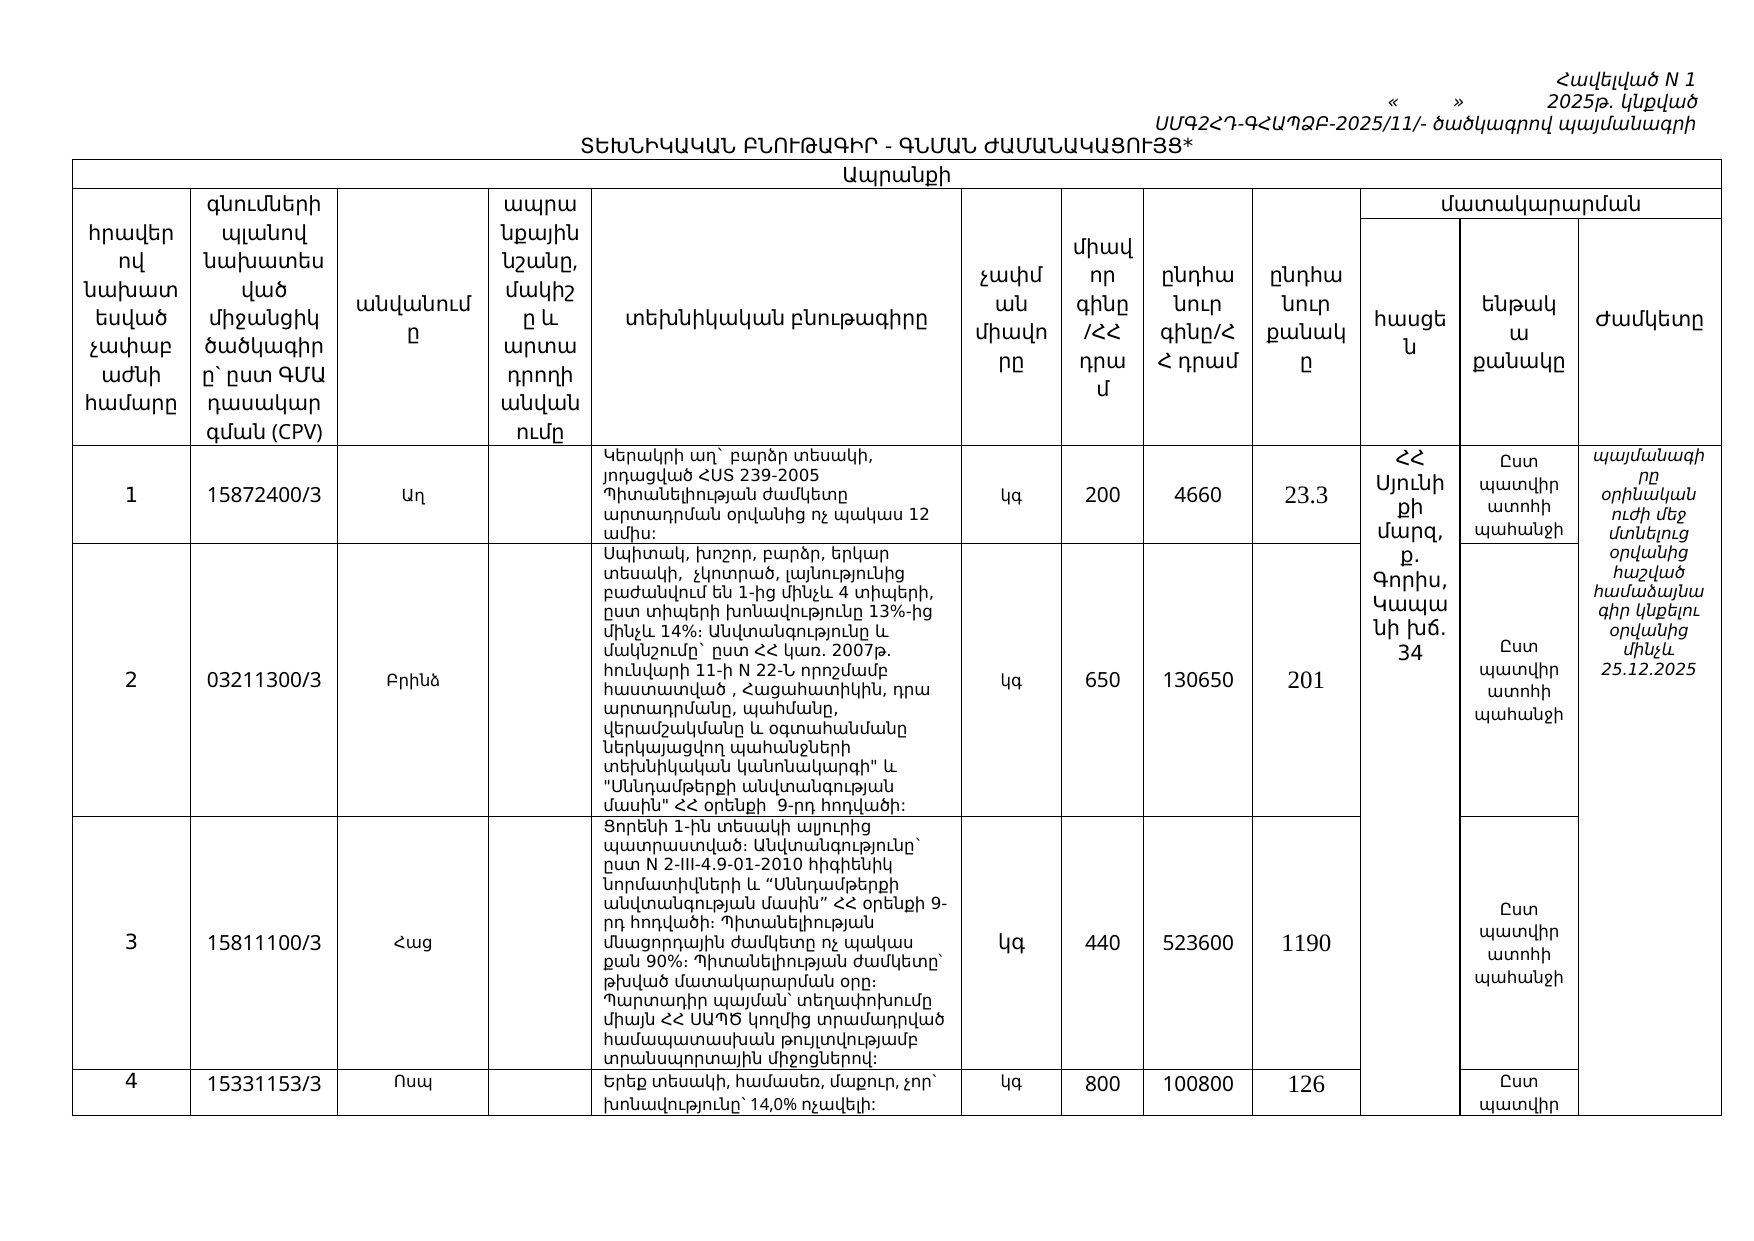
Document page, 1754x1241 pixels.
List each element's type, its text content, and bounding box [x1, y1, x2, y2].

table_cell հրավերով նախատեսված չափաբաժնի համարը [73, 189, 190, 445]
table_cell 4660 [1144, 446, 1252, 543]
table_cell 2 [73, 544, 190, 816]
table_cell 15811100/3 [191, 817, 337, 1068]
table_cell ապրանքային նշանը, մակիշը և արտադրողի անվանումը [489, 189, 591, 445]
table_cell պայմանագիրը օրինական ուժի մեջ մտնելուց օրվանից հաշված համաձայնագիր կնքելու օրվանից մինչև 25.12.2025 [1579, 446, 1721, 1115]
table_cell Սպիտակ, խոշոր, բարձր, երկար տեսակի, չկոտրած, լայնությունից բաժանվում են 1-ից մինչև 4 տիպերի, ըստ տիպերի խոնավությունը 13%-ից մինչև 14%։ Անվտանգությունը և մակնշումը` ըստ ՀՀ կառ. 2007թ. հունվարի 11-ի N 22-Ն որոշմամբ հաստատված ‚ Հացահատիկին, դրա արտադրմանը, պահմանը, վերամշակմանը և օգտահանմանը ներկայացվող պահանջների տեխնիկական կանոնակարգի" և "Սննդամթերքի անվտանգության մասին" ՀՀ օրենքի 9-րդ հոդվածի: [592, 544, 961, 816]
table_cell Կերակրի աղ` բարձր տեսակի, յոդացված ՀՍՏ 239-2005 Պիտանելիության ժամկետը արտադրման օրվանից ոչ պակաս 12 ամիս: [592, 446, 961, 543]
table_cell ՀՀ Սյունիքի մարզ, ք. Գորիս, Կապանի խճ. 34 [1361, 446, 1459, 1115]
table_cell 130650 [1144, 544, 1252, 816]
table_cell 1190 [1253, 817, 1360, 1068]
table_cell Ժամկետը [1579, 219, 1721, 445]
table_cell Բրինձ [338, 544, 488, 816]
table_cell Ըստ պատվիրատոհի պահանջի [1461, 446, 1578, 543]
table_cell 523600 [1144, 817, 1252, 1068]
table_cell 800 [1062, 1070, 1143, 1115]
table_cell 23.3 [1253, 446, 1360, 543]
table_cell կգ [962, 1070, 1061, 1115]
table_cell [489, 817, 591, 1068]
table_cell միավոր գինը/ՀՀ դրամ [1062, 189, 1143, 445]
table_cell 4 [73, 1070, 190, 1115]
text Հավելված N 1 [75, 69, 1698, 91]
table_cell 1 [73, 446, 190, 543]
table_cell 15331153/3 [191, 1070, 337, 1115]
table_cell գնումների պլանով նախատեսված միջանցիկ ծածկագիրը` ըստ ԳՄԱ դասակարգման (CPV) [191, 189, 337, 445]
table_cell Ըստ պատվիրատոհի պահանջի [1461, 817, 1578, 1068]
table_cell չափման միավորը [962, 189, 1061, 445]
text « » 2025թ. կնքված [75, 91, 1698, 113]
table_cell ընդհանուր քանակը [1253, 189, 1360, 445]
table_cell 100800 [1144, 1070, 1252, 1115]
table_cell [489, 544, 591, 816]
table_cell անվանումը [338, 189, 488, 445]
text ՏԵԽՆԻԿԱԿԱՆ ԲՆՈՒԹԱԳԻՐ - ԳՆՄԱՆ ԺԱՄԱՆԱԿԱՑՈՒՅՑ* [75, 134, 1698, 159]
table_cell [592, 1070, 961, 1115]
table_cell կգ [962, 446, 1061, 543]
table_cell հասցեն [1361, 219, 1459, 445]
table_cell կգ [962, 817, 1061, 1068]
table_header Ապրանքի [73, 160, 1721, 188]
table_cell Ցորենի 1-ին տեսակի ալյուրից պատրաստված։ Անվտանգությունը` ըստ N 2-III-4.9-01-2010 հիգիենիկ նորմատիվների և “Սննդամթերքի անվտանգության մասին” ՀՀ օրենքի 9-րդ հոդվածի։ Պիտանելիության մնացորդային ժամկետը ոչ պակաս քան 90%։ Պիտանելիության ժամկետը՝ թխված մատակարարման օրը։ Պարտադիր պայման՝ տեղափոխումը միայն ՀՀ ՍԱՊԾ կողմից տրամադրված համապատասխան թույլտվությամբ տրանսպորտային միջոցներով: [592, 817, 961, 1068]
table_cell 126 [1253, 1070, 1360, 1115]
table_cell 201 [1253, 544, 1360, 816]
table_cell տեխնիկական բնութագիրը [592, 189, 961, 445]
text ՍՄԳ2ՀԴ-ԳՀԱՊՁԲ-2025/11/- ծածկագրով պայմանագրի [75, 113, 1698, 134]
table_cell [1461, 1070, 1578, 1115]
table_cell 3 [73, 817, 190, 1068]
table_cell 650 [1062, 544, 1143, 816]
table_cell 440 [1062, 817, 1143, 1068]
table_cell [489, 446, 591, 543]
table_cell [489, 1070, 591, 1115]
table_cell 03211300/3 [191, 544, 337, 816]
table_cell 200 [1062, 446, 1143, 543]
table_cell Ոսպ [338, 1070, 488, 1115]
table_cell մատակարարման [1361, 189, 1721, 218]
table_cell Հաց [338, 817, 488, 1068]
table_cell ընդհանուր գինը/ՀՀ դրամ [1144, 189, 1252, 445]
table_cell 15872400/3 [191, 446, 337, 543]
table_cell Աղ [338, 446, 488, 543]
table_cell Ըստ պատվիրատոհի պահանջի [1461, 544, 1578, 816]
table_cell ենթակա քանակը [1461, 219, 1578, 445]
table_cell կգ [962, 544, 1061, 816]
